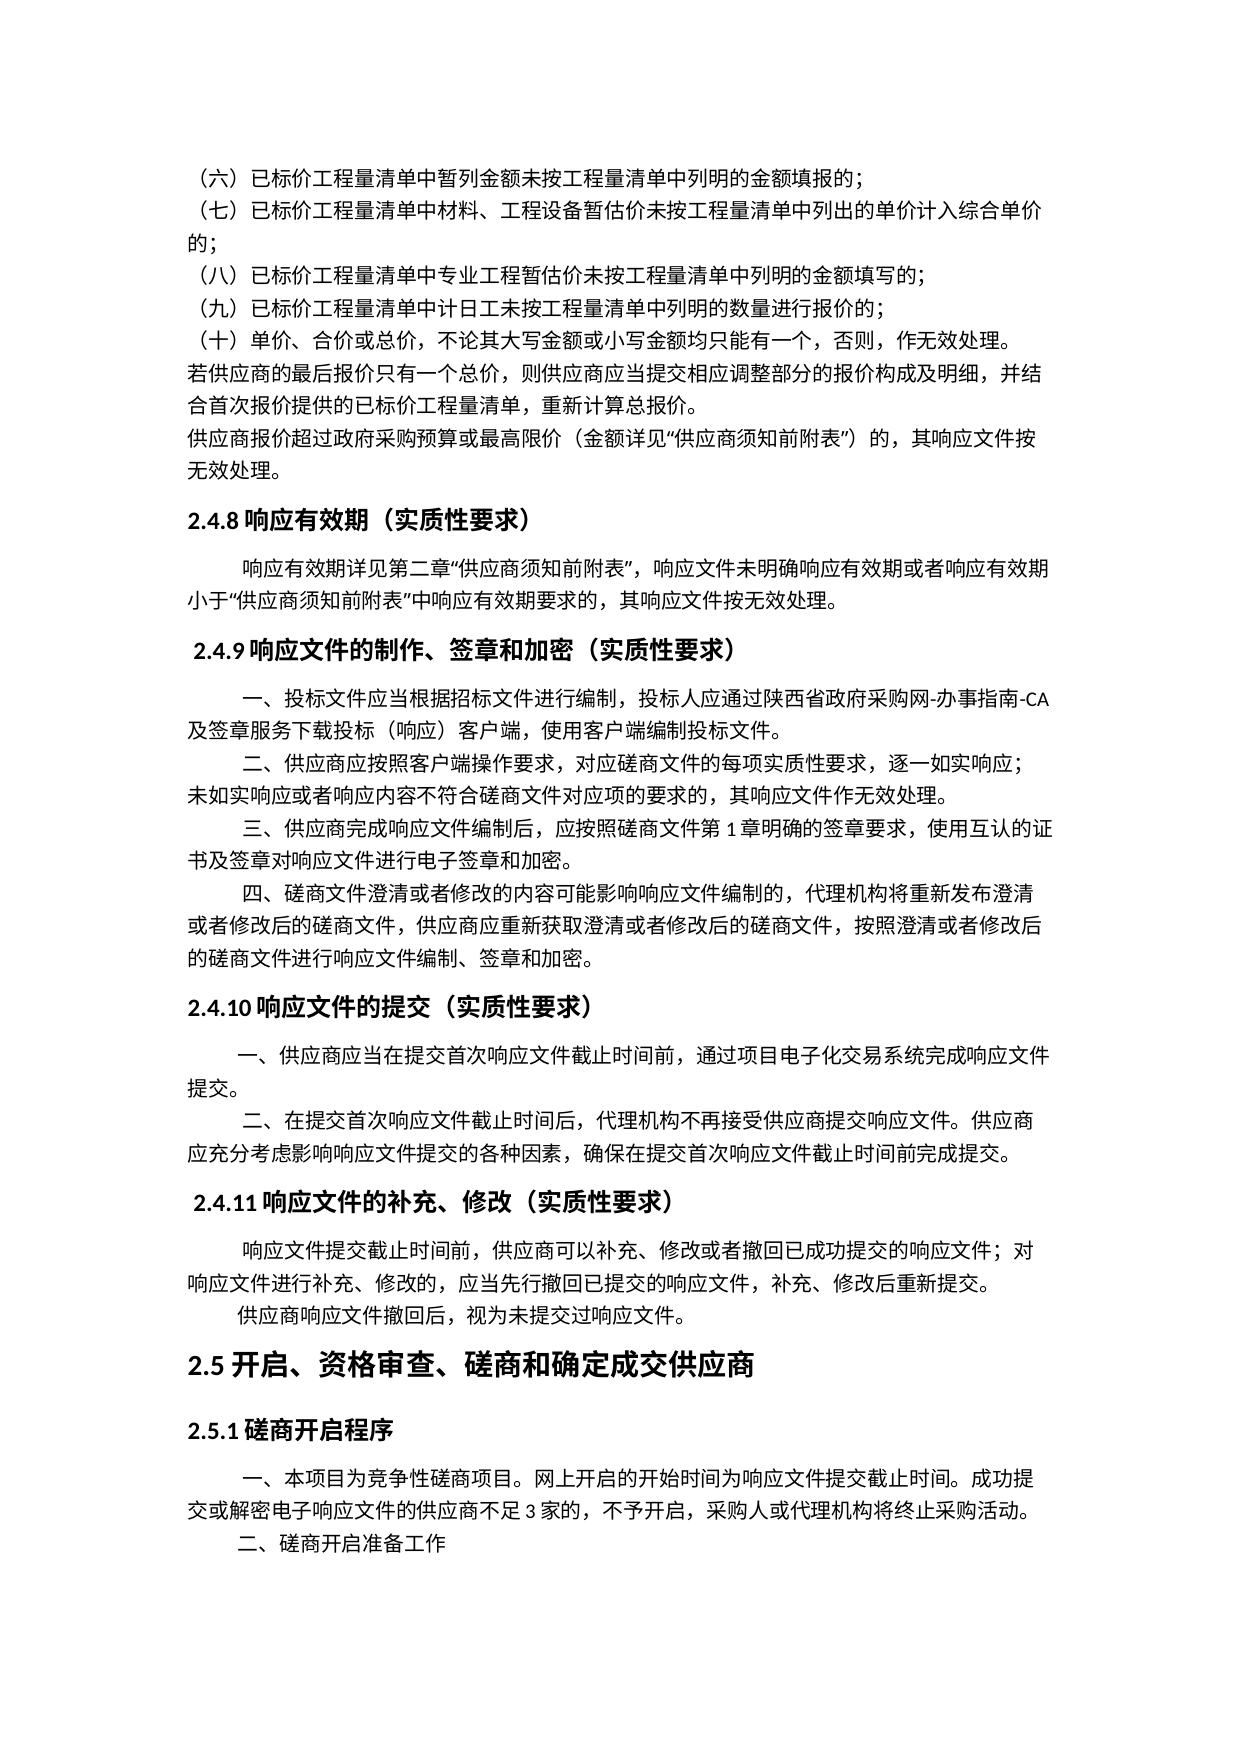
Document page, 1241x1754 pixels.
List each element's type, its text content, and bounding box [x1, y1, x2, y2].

text 2.4.11响应文件的补充、修改（实质性要求） [187, 1169, 1053, 1234]
text 2.4.8响应有效期（实质性要求） [187, 487, 1053, 552]
text （八）已标价工程量清单中专业工程暂估价未按工程量清单中列明的金额填写的； [187, 259, 1053, 292]
text （十）单价、合价或总价，不论其大写金额或小写金额均只能有一个，否则，作无效处理。 [187, 324, 1053, 357]
text 2.4.10响应文件的提交（实质性要求） [187, 974, 1053, 1039]
text 响应有效期详见第二章“供应商须知前附表”，响应文件未明确响应有效期或者响应有效期小于“供应商须知前附表”中响应有效期要求的，其响应文件按无效处理。 [187, 552, 1053, 617]
text 供应商响应文件撤回后，视为未提交过响应文件。 [187, 1299, 1053, 1332]
text 一、投标文件应当根据招标文件进行编制，投标人应通过陕西省政府采购网-办事指南-CA及签章服务下载投标（响应）客户端，使用客户端编制投标文件。 [187, 682, 1053, 747]
text （九）已标价工程量清单中计日工未按工程量清单中列明的数量进行报价的； [187, 292, 1053, 324]
text 若供应商的最后报价只有一个总价，则供应商应当提交相应调整部分的报价构成及明细，并结合首次报价提供的已标价工程量清单，重新计算总报价。 [187, 357, 1053, 422]
text 供应商报价超过政府采购预算或最高限价（金额详见“供应商须知前附表”）的，其响应文件按无效处理。 [187, 422, 1053, 487]
text 2.4.9响应文件的制作、签章和加密（实质性要求） [187, 617, 1053, 682]
text 四、磋商文件澄清或者修改的内容可能影响响应文件编制的，代理机构将重新发布澄清或者修改后的磋商文件，供应商应重新获取澄清或者修改后的磋商文件，按照澄清或者修改后的磋商文件进行响应文件编制、签章和加密。 [187, 877, 1053, 974]
text 一、供应商应当在提交首次响应文件截止时间前，通过项目电子化交易系统完成响应文件提交。 [187, 1039, 1053, 1104]
text 一、本项目为竞争性磋商项目。网上开启的开始时间为响应文件提交截止时间。成功提交或解密电子响应文件的供应商不足3家的，不予开启，采购人或代理机构将终止采购活动。 [187, 1462, 1053, 1527]
text 三、供应商完成响应文件编制后，应按照磋商文件第1章明确的签章要求，使用互认的证书及签章对响应文件进行电子签章和加密。 [187, 812, 1053, 877]
text 响应文件提交截止时间前，供应商可以补充、修改或者撤回已成功提交的响应文件；对响应文件进行补充、修改的，应当先行撤回已提交的响应文件，补充、修改后重新提交。 [187, 1234, 1053, 1299]
text 二、磋商开启准备工作 [187, 1527, 1053, 1559]
text 二、在提交首次响应文件截止时间后，代理机构不再接受供应商提交响应文件。供应商应充分考虑影响响应文件提交的各种因素，确保在提交首次响应文件截止时间前完成提交。 [187, 1104, 1053, 1169]
text 2.5.1磋商开启程序 [187, 1397, 1053, 1462]
text 二、供应商应按照客户端操作要求，对应磋商文件的每项实质性要求，逐一如实响应；未如实响应或者响应内容不符合磋商文件对应项的要求的，其响应文件作无效处理。 [187, 747, 1053, 812]
text （七）已标价工程量清单中材料、工程设备暂估价未按工程量清单中列出的单价计入综合单价的； [187, 194, 1053, 259]
text 2.5开启、资格审查、磋商和确定成交供应商 [187, 1332, 1053, 1397]
text （六）已标价工程量清单中暂列金额未按工程量清单中列明的金额填报的； [187, 162, 1053, 194]
